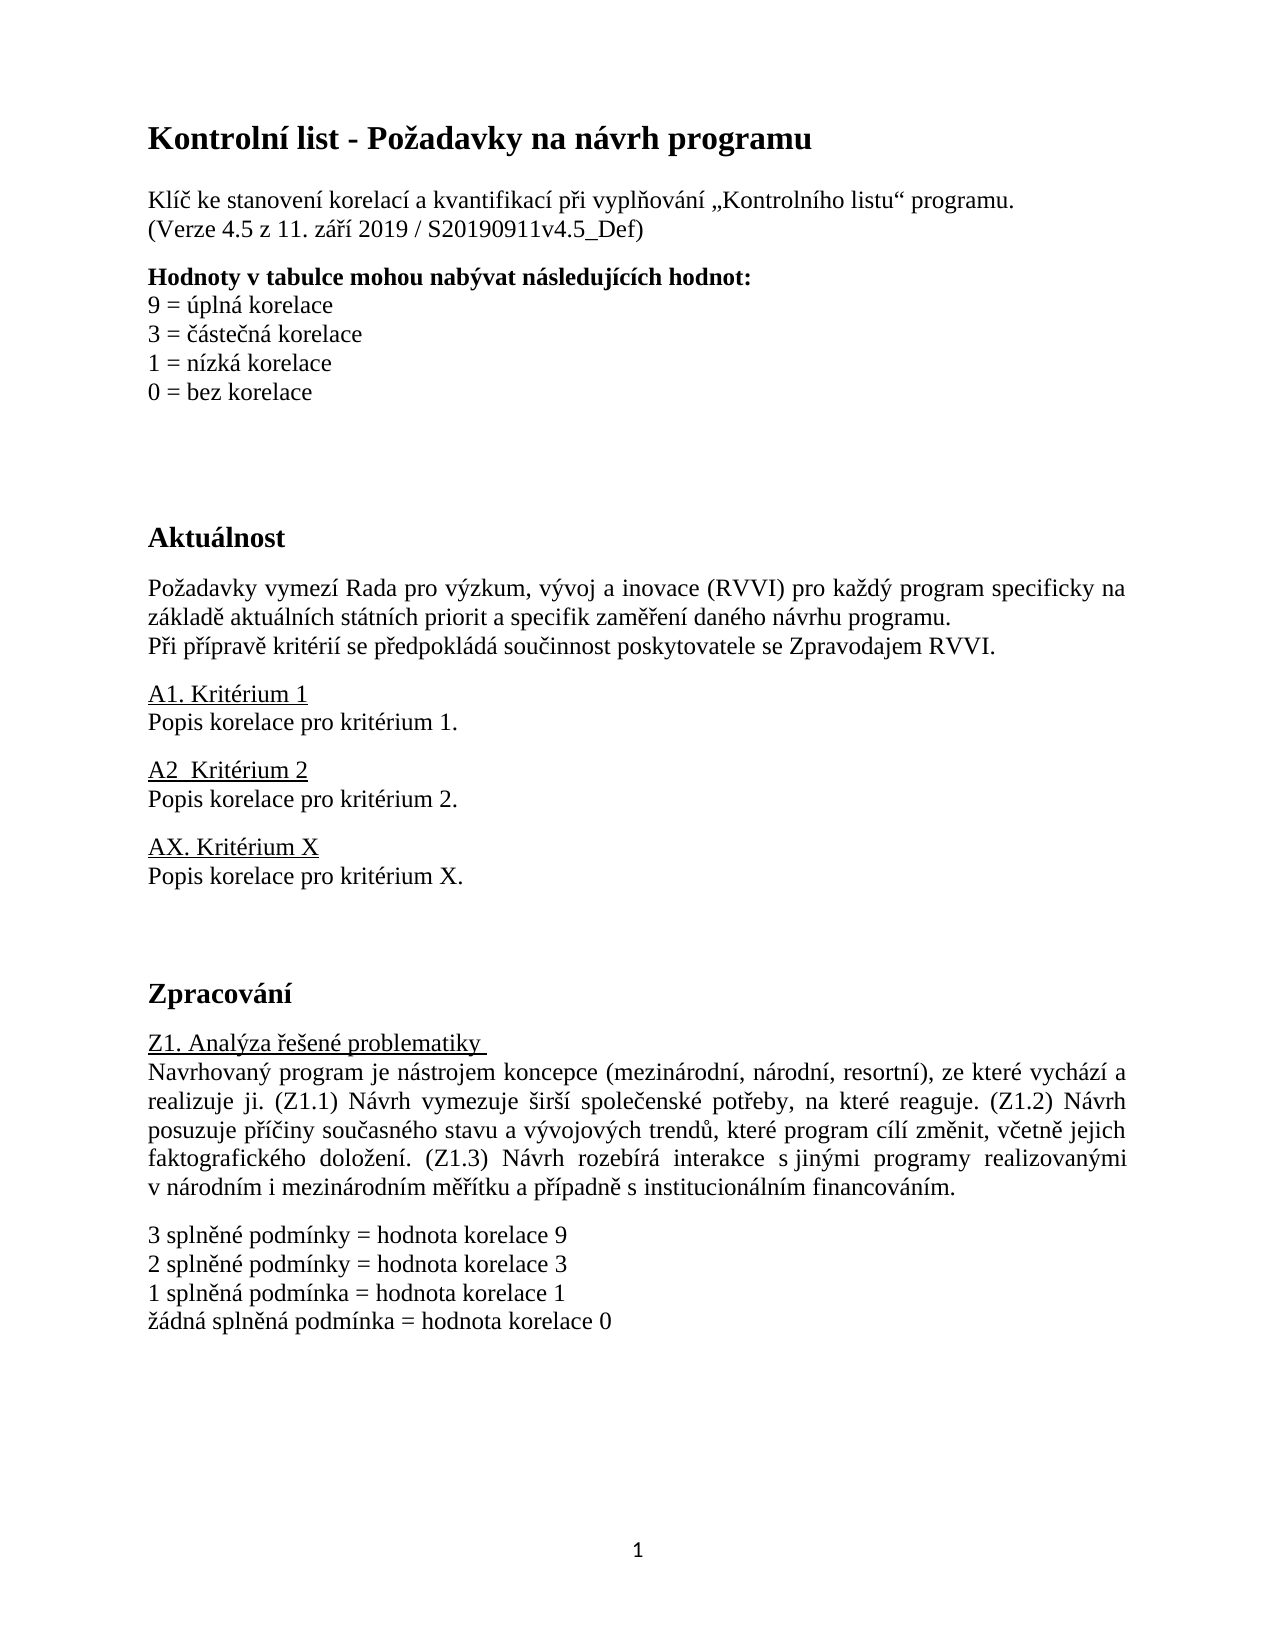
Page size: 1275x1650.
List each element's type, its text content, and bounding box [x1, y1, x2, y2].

text 3 = částečná korelace [148, 319, 1127, 348]
text Popis korelace pro kritérium X. [148, 861, 1127, 889]
text 0 = bez korelace [148, 377, 1127, 406]
text Z1. Analýza řešené problematiky [148, 1028, 1127, 1057]
text 1 = nízká korelace [148, 348, 1127, 377]
text Popis korelace pro kritérium 1. [148, 707, 1127, 736]
text 2 splněné podmínky = hodnota korelace 3 [148, 1249, 1127, 1278]
text Hodnoty v tabulce mohou nabývat následujících hodnot: [148, 262, 1127, 291]
text Popis korelace pro kritérium 2. [148, 784, 1127, 813]
text AX. Kritérium X [148, 832, 1127, 861]
text (Verze 4.5 z 11. září 2019 / S20190911v4.5_Def) [148, 214, 1127, 243]
text Klíč ke stanovení korelací a kvantifikací při vyplňování „Kontrolního listu“ programu. [148, 185, 1127, 214]
text Kontrolní list - Požadavky na návrh programu [148, 118, 1127, 156]
text 9 = úplná korelace [148, 291, 1127, 319]
text 1 splněná podmínka = hodnota korelace 1 [148, 1278, 1127, 1306]
text A1. Kritérium 1 [148, 679, 1127, 707]
text žádná splněná podmínka = hodnota korelace 0 [148, 1306, 1127, 1335]
text Navrhovaný program je nástrojem koncepce (mezinárodní, národní, resortní), ze které vychází a realizuje ji. (Z1.1) Návrh vymezuje širší společenské potřeby, na které reaguje. (Z1.2) Návrh posuzuje příčiny současného stavu a vývojových trendů, které program cílí změnit, včetně jejich faktografického doložení. (Z1.3) Návrh rozebírá interakce s jinými programy realizovanými v národním i mezinárodním měřítku a případně s institucionálním financováním. [148, 1057, 1127, 1201]
text 3 splněné podmínky = hodnota korelace 9 [148, 1220, 1127, 1249]
text Aktuálnost [148, 521, 1127, 554]
text Zpracování [148, 976, 1127, 1009]
text Požadavky vymezí Rada pro výzkum, vývoj a inovace (RVVI) pro každý program specificky na základě aktuálních státních priorit a specifik zaměření daného návrhu programu. [148, 573, 1127, 631]
text A2 Kritérium 2 [148, 755, 1127, 784]
text Při přípravě kritérií se předpokládá součinnost poskytovatele se Zpravodajem RVVI. [148, 631, 1127, 659]
